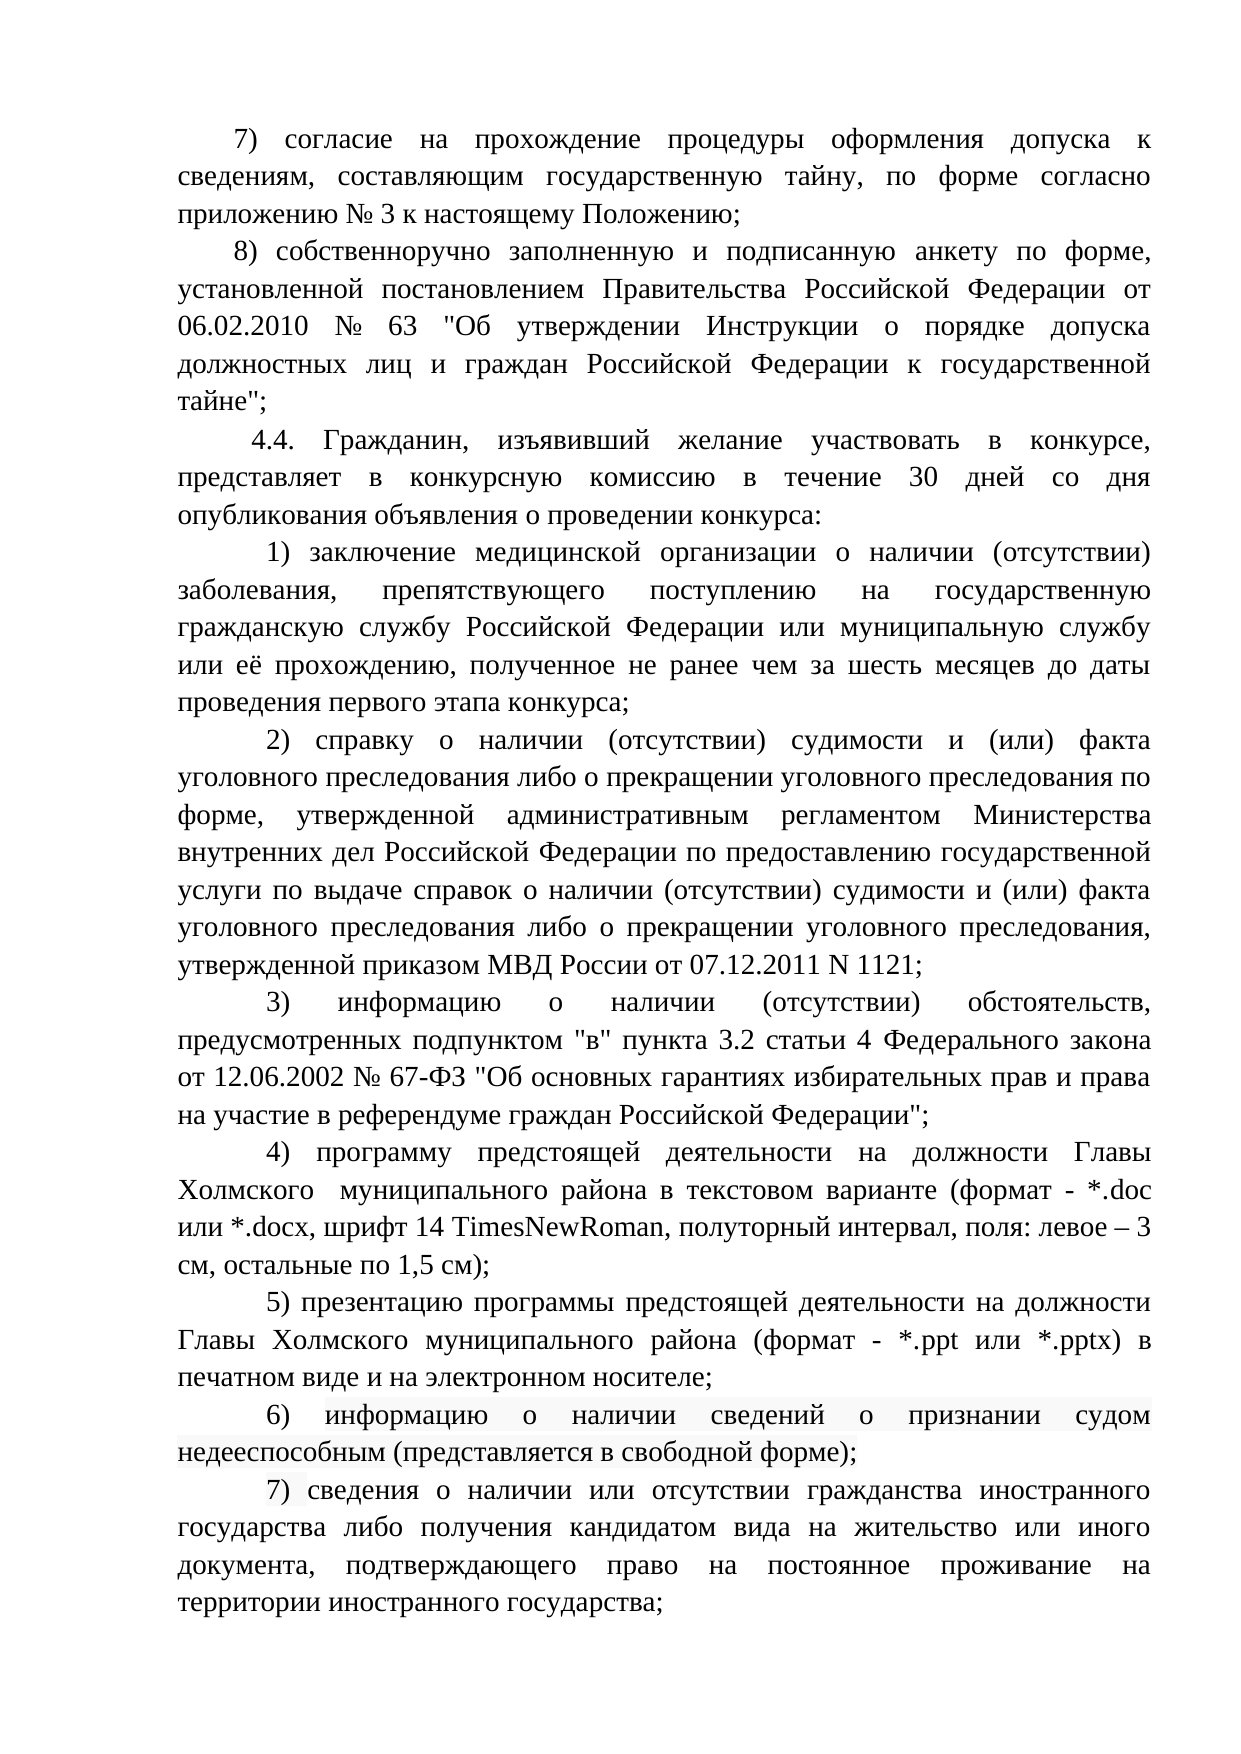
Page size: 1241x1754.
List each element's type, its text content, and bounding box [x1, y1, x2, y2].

text 8) собственноручно заполненную и подписанную анкету по форме, установленной постановлением Правительства Российской Федерации от 06.02.2010 № 63 "Об утверждении Инструкции о порядке допуска должностных лиц и граждан Российской Федерации к государственной тайне"; [177, 231, 1152, 418]
text 6) информацию о наличии сведений о признании судом недееспособным (представляется в свободной форме); [177, 1393, 1152, 1468]
text 7) согласие на прохождение процедуры оформления допуска к сведениям, составляющим государственную тайну, по форме согласно приложению № 3 к настоящему Положению; [177, 118, 1152, 231]
text 2) справку о наличии (отсутствии) судимости и (или) факта уголовного преследования либо о прекращении уголовного преследования по форме, утвержденной административным регламентом Министерства внутренних дел Российской Федерации по предоставлению государственной услуги по выдаче справок о наличии (отсутствии) судимости и (или) факта уголовного преследования либо о прекращении уголовного преследования, утвержденной приказом МВД России от 07.12.2011 N 1121; [177, 718, 1152, 981]
text 5) презентацию программы предстоящей деятельности на должности Главы Холмского муниципального района (формат - *.ppt или *.pptx) в печатном виде и на электронном носителе; [177, 1281, 1152, 1393]
text 4.4. Гражданин, изъявивший желание участвовать в конкурсе, представляет в конкурсную комиссию в течение 30 дней со дня опубликования объявления о проведении конкурса: [177, 418, 1152, 531]
text 7) сведения о наличии или отсутствии гражданства иностранного государства либо получения кандидатом вида на жительство или иного документа, подтверждающего право на постоянное проживание на территории иностранного государства; [177, 1468, 1152, 1618]
text 1) заключение медицинской организации о наличии (отсутствии) заболевания, препятствующего поступлению на государственную гражданскую службу Российской Федерации или муниципальную службу или её прохождению, полученное не ранее чем за шесть месяцев до даты проведения первого этапа конкурса; [177, 531, 1152, 718]
text 4) программу предстоящей деятельности на должности Главы Холмского муниципального района в текстовом варианте (формат - *.doc или *.docx, шрифт 14 TimesNewRoman, полуторный интервал, поля: левое – 3 см, остальные по 1,5 см); [177, 1131, 1152, 1281]
text 3) информацию о наличии (отсутствии) обстоятельств, предусмотренных подпунктом "в" пункта 3.2 статьи 4 Федерального закона от 12.06.2002 № 67-ФЗ "Об основных гарантиях избирательных прав и права на участие в референдуме граждан Российской Федерации"; [177, 981, 1152, 1131]
